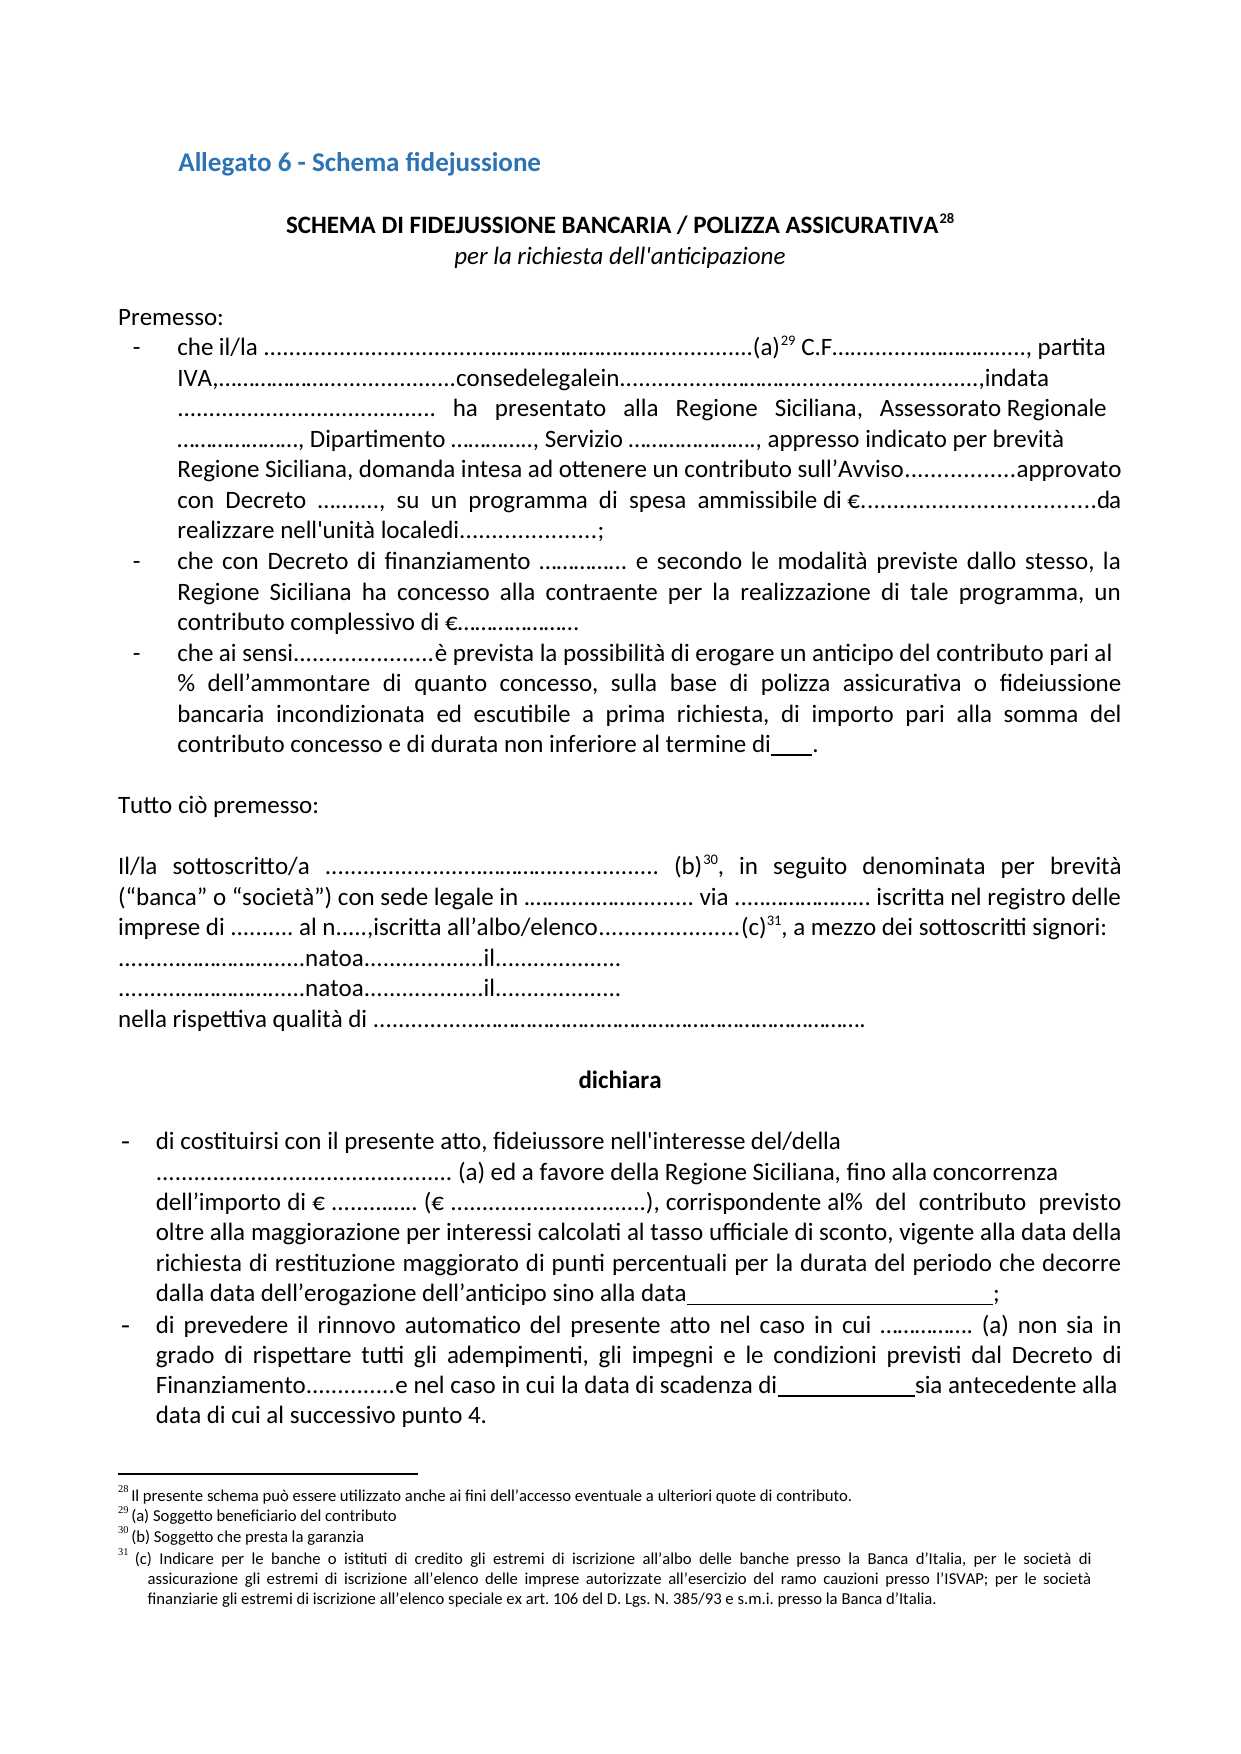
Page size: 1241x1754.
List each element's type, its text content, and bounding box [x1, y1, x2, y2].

list che con Decreto di finanziamento …………... e secondo le modalità previste dallo stesso, la Regione Siciliana ha concesso alla contraente per la realizzazione di tale programma, un contributo complessivo di €………………… [133, 545, 1123, 637]
text - che il/la .....................................………………………................(a)29 C.F…............…………....., partita [133, 331, 1146, 362]
text ..........……………......natoa...................il.................... [118, 972, 1146, 1003]
text 30 (b) Soggetto che presta la garanzia [118, 1526, 1146, 1546]
text Tutto ciò premesso: [118, 789, 1146, 820]
text 29 (a) Soggetto beneficiario del contributo [118, 1505, 1146, 1526]
text ............................................... (a) ed a favore della Regione Siciliana, fino alla concorrenza [156, 1156, 1146, 1186]
text …………………, Dipartimento ………….., Servizio …………………., appresso indicato per brevità [177, 423, 1146, 453]
text Premesso: [118, 301, 1146, 331]
text 28 Il presente schema può essere utilizzato anche ai fini dell’accesso eventuale a ulteriori quote di contributo. [118, 1476, 1146, 1505]
text ..........……………......natoa...................il.................... [118, 942, 1146, 972]
list che ai sensi è prevista la possibilità di erogare un anticipo del contributo pari al [133, 637, 1146, 667]
text % dell’ammontare di quanto concesso, sulla base di polizza assicurativa o fideiussione bancaria incondizionata ed escutibile a prima richiesta, di importo pari alla somma del contributo concesso e di durata non inferiore al termine di . [177, 667, 1122, 759]
text dell’importo di € .........….. (€ ...............................), corrispondente al% del contributo previsto oltre alla maggiorazione per interessi calcolati al tasso ufficiale di sconto, vigente alla data della richiesta di restituzione maggiorato di punti percentuali per la durata del periodo che decorre dalla data dell’erogazione dell’anticipo sino alla data ; [156, 1186, 1122, 1308]
list di costituirsi con il presente atto, fideiussore nell'interesse del/della [118, 1125, 1146, 1156]
text Il/la sottoscritto/a .........................…………................. (b)30, in seguito denominata per brevità (“banca” o “società”) con sede legale in .…….....…….......... via .....……………... iscritta nel registro delle imprese di .......... al n.....,iscritta all’albo/elenco (c)31, a mezzo dei sottoscritti signori: [118, 851, 1122, 942]
text data di cui al successivo punto 4. [156, 1399, 1146, 1430]
text Regione Siciliana, domanda intesa ad ottenere un contributo sull’Avviso approvato con Decreto …......., su un programma di spesa ammissibile di €. da [177, 453, 1122, 514]
text SCHEMA DI FIDEJUSSIONE BANCARIA / POLIZZA ASSICURATIVA28 [99, 209, 1141, 240]
text IVA,...…………….....................consedelegalein.................………….............................,indata [177, 362, 1146, 392]
text dichiara [140, 1064, 1099, 1094]
text Allegato 6 - Schema fidejussione [178, 146, 1146, 178]
text 31 (c) Indicare per le banche o istituti di credito gli estremi di iscrizione all’albo delle banche presso la Banca d’Italia, per le società di assicurazione gli estremi di iscrizione all’elenco delle imprese autorizzate all’esercizio del ramo cauzioni presso l’ISVAP; per le società finanziarie gli estremi di iscrizione all’elenco speciale ex art. 106 del D. Lgs. N. 385/93 e s.m.i. presso la Banca d’Italia. [118, 1546, 1092, 1609]
text realizzare nell'unità localedi ; [177, 514, 1146, 545]
text ......................................... ha presentato alla Regione Siciliana, Assessorato Regionale [177, 392, 1146, 423]
list di prevedere il rinnovo automatico del presente atto nel caso in cui ……………. (a) non sia in grado di rispettare tutti gli adempimenti, gli impegni e le condizioni previsti dal Decreto di Finanziamento e nel caso in cui la data di scadenza di sia antecedente alla [118, 1308, 1123, 1399]
text nella rispettiva qualità di .................…………………………………………………………. [118, 1003, 1146, 1033]
text per la richiesta dell'anticipazione [140, 240, 1099, 270]
